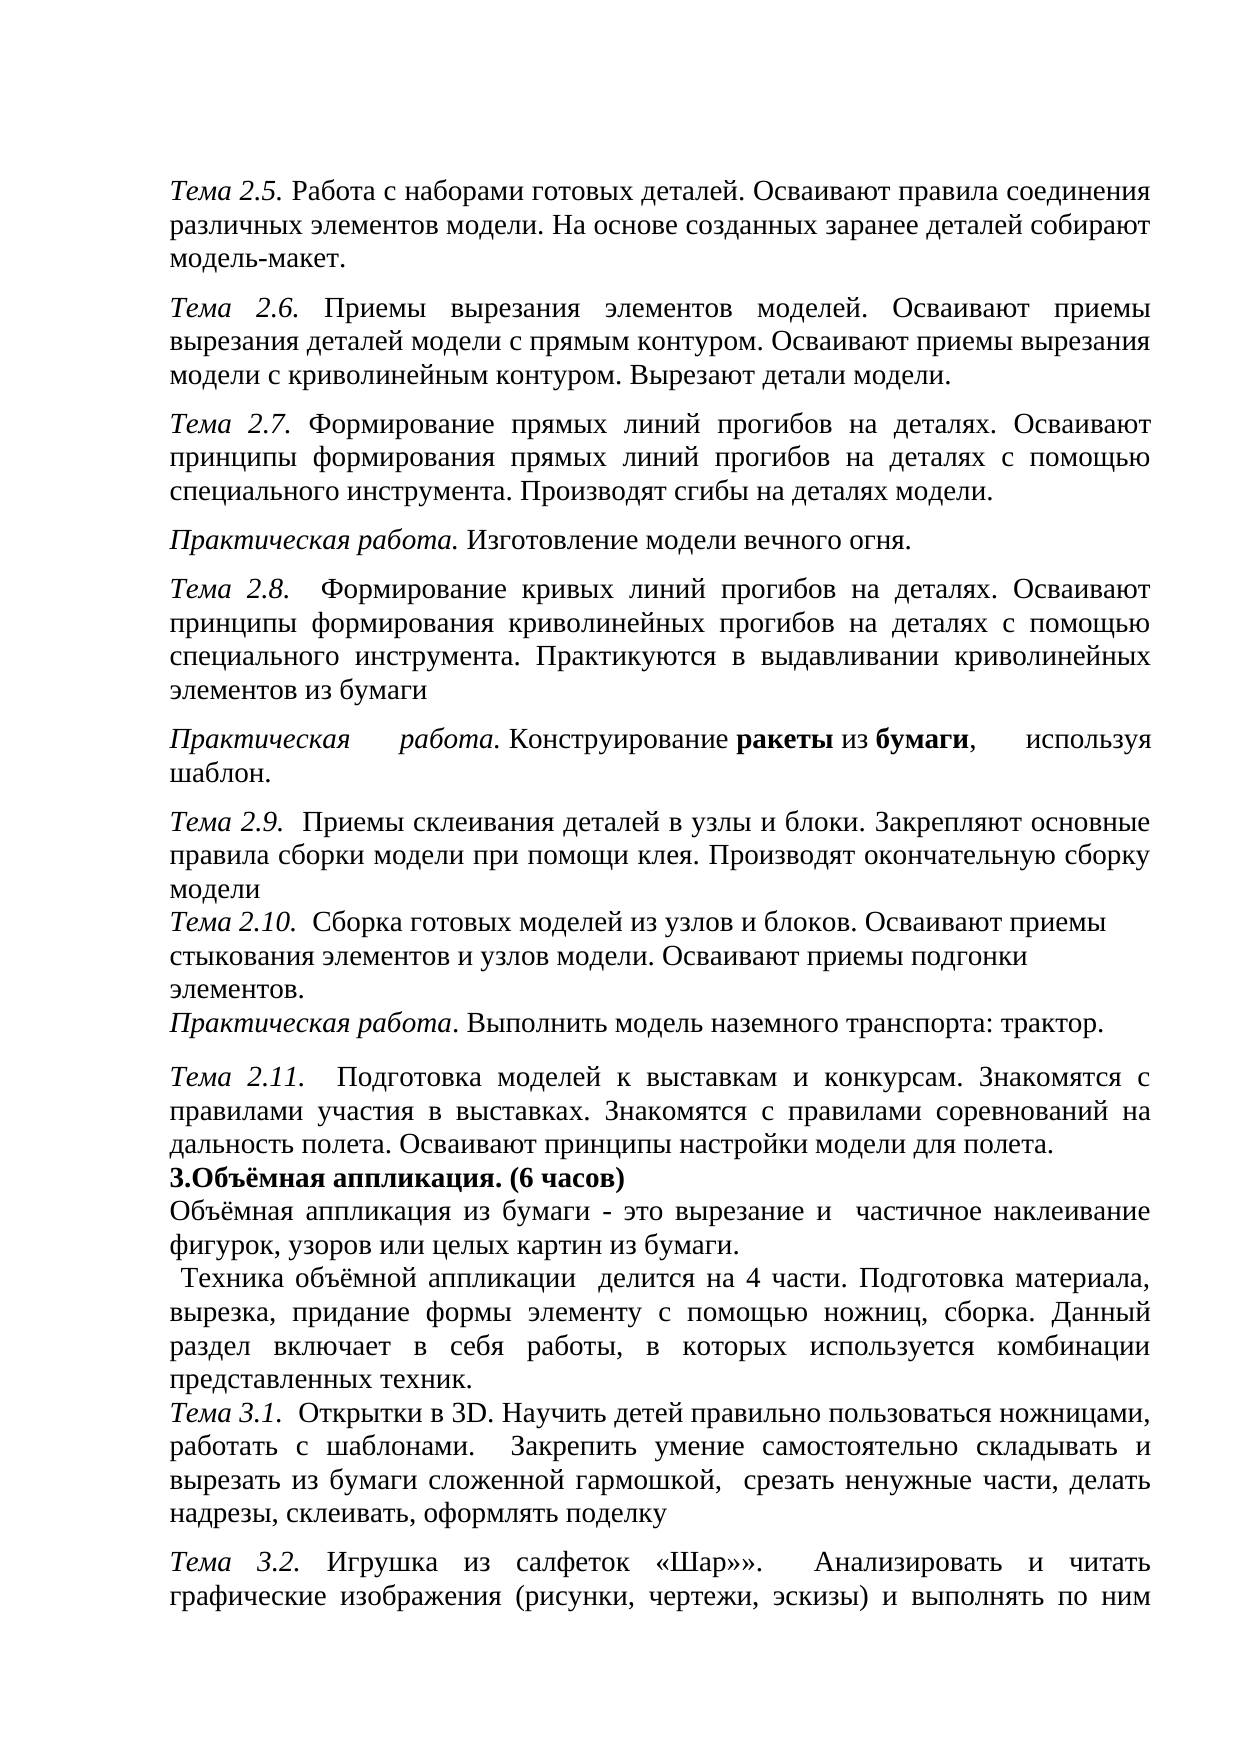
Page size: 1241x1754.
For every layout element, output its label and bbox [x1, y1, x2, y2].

table_header [169, 1039, 1152, 1578]
table_header [169, 158, 1152, 904]
